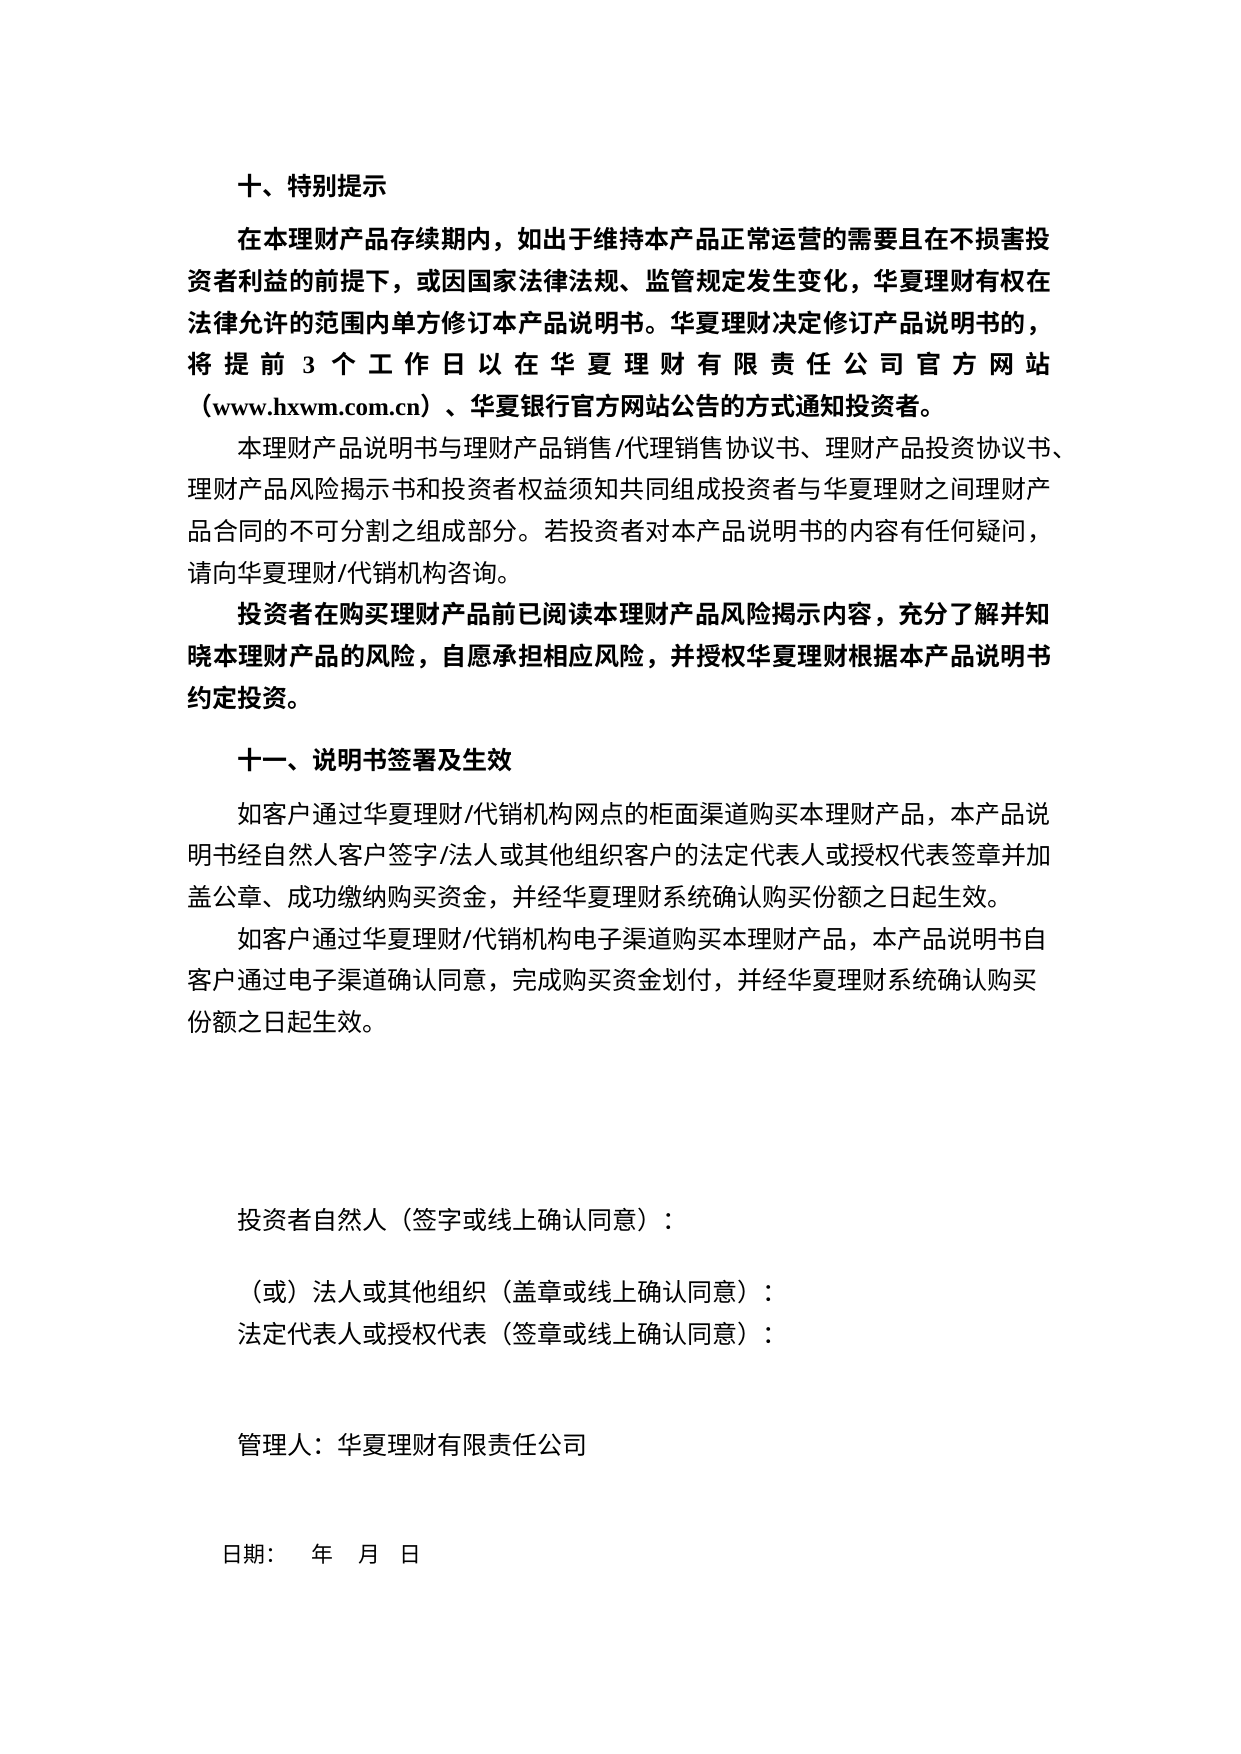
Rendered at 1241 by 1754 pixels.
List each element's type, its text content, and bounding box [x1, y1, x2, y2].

text 本理财产品说明书与理财产品销售/代理销售协议书、理财产品投资协议书、理财产品风险揭示书和投资者权益须知共同组成投资者与华夏理财之间理财产品合同的不可分割之组成部分。若投资者对本产品说明书的内容有任何疑问，请向华夏理财/代销机构咨询。 [187, 428, 1053, 589]
text 如客户通过华夏理财/代销机构网点的柜面渠道购买本理财产品，本产品说明书经自然人客户签字/法人或其他组织客户的法定代表人或授权代表签章并加盖公章、成功缴纳购买资金，并经华夏理财系统确认购买份额之日起生效。 [187, 794, 1053, 914]
text 日期： 年 月 日 [187, 1537, 1053, 1569]
text 十一、说明书签署及生效 [187, 736, 1053, 778]
text 投资者在购买理财产品前已阅读本理财产品风险揭示内容，充分了解并知晓本理财产品的风险，自愿承担相应风险，并授权华夏理财根据本产品说明书约定投资。 [187, 595, 1053, 714]
text 法定代表人或授权代表（签章或线上确认同意）： [187, 1314, 1053, 1351]
text 十、特别提示 [187, 162, 1053, 204]
text （或）法人或其他组织（盖章或线上确认同意）： [187, 1273, 1053, 1309]
text 投资者自然人（签字或线上确认同意）： [187, 1201, 1053, 1237]
text 管理人：华夏理财有限责任公司 [187, 1426, 1053, 1462]
text 如客户通过华夏理财/代销机构电子渠道购买本理财产品，本产品说明书自客户通过电子渠道确认同意，完成购买资金划付，并经华夏理财系统确认购买份额之日起生效。 [187, 919, 1053, 1039]
text 在本理财产品存续期内，如出于维持本产品正常运营的需要且在不损害投资者利益的前提下，或因国家法律法规、监管规定发生变化，华夏理财有权在法律允许的范围内单方修订本产品说明书。华夏理财决定修订产品说明书的，将提前3个工作日以在华夏理财有限责任公司官方网站（www.hxwm.com.cn）、华夏银行官方网站公告的方式通知投资者。 [187, 220, 1053, 423]
